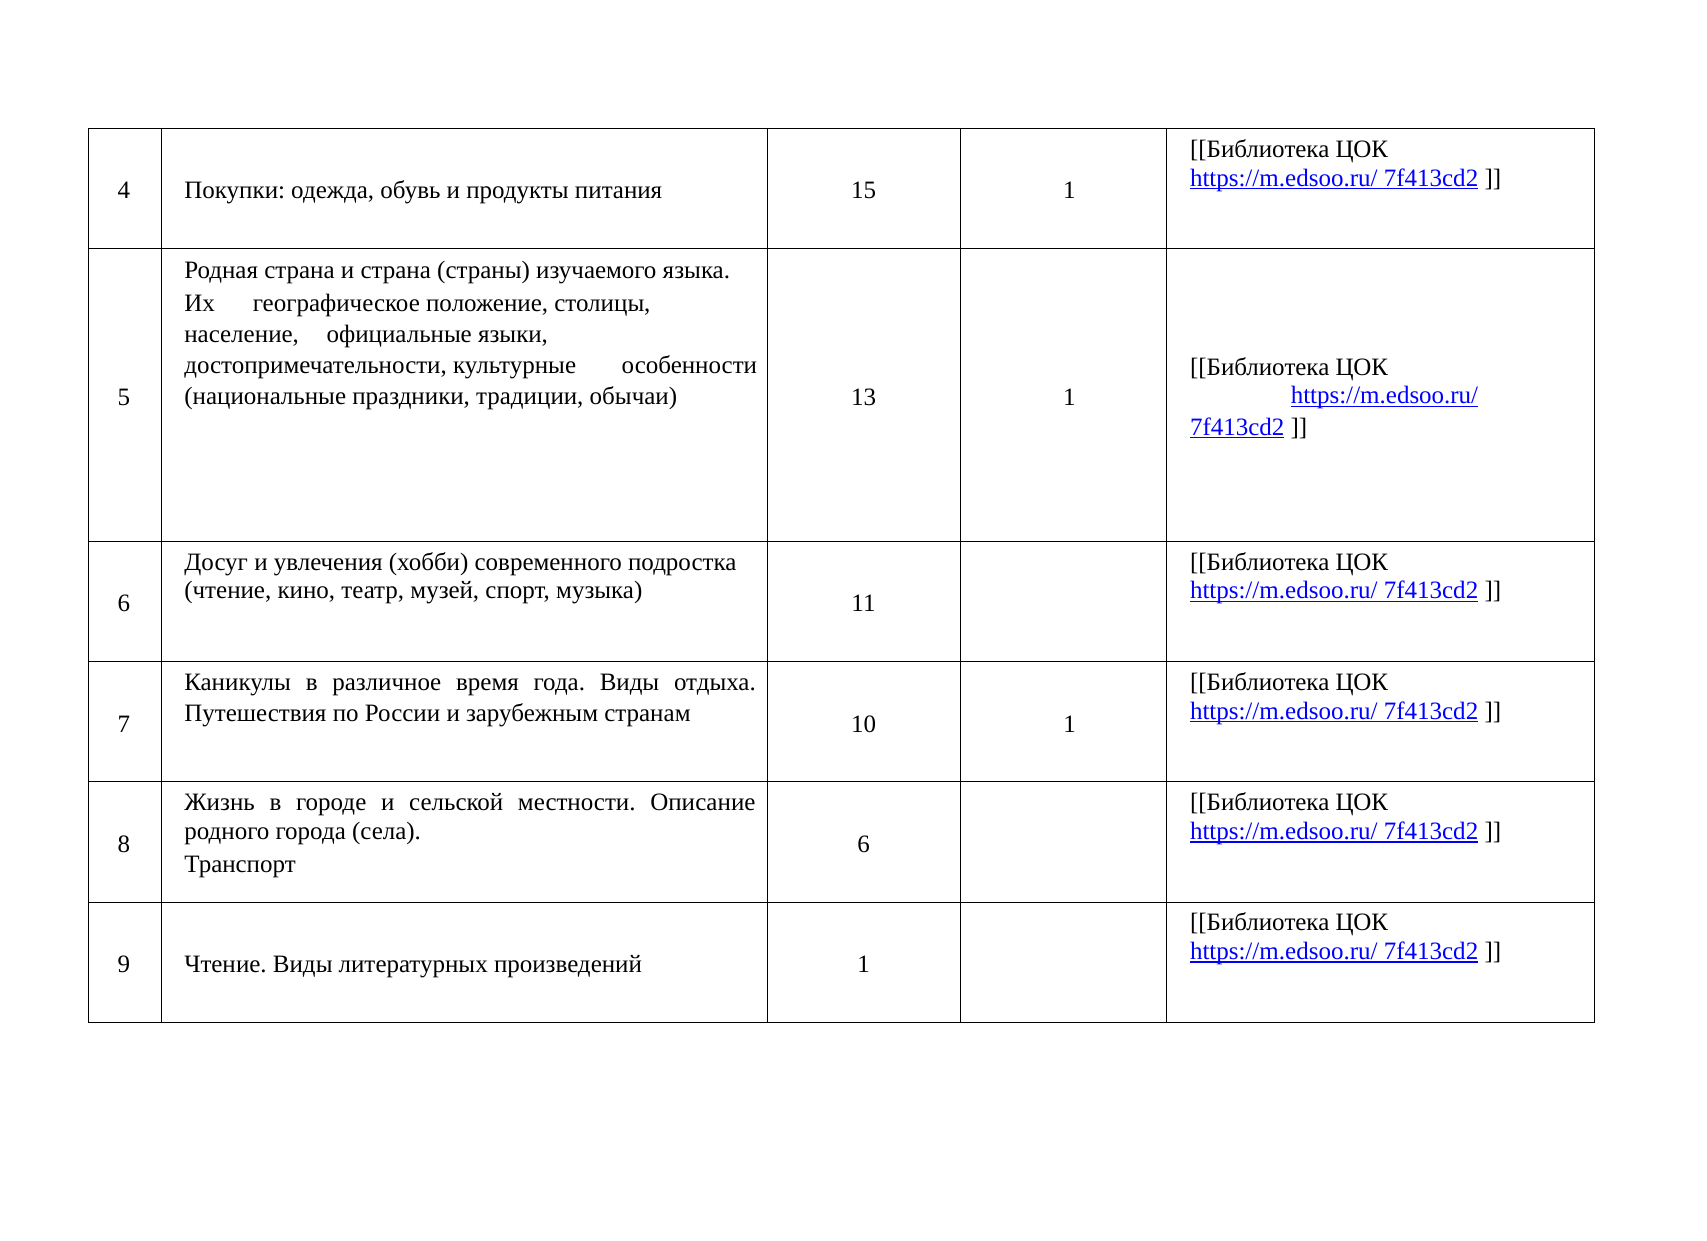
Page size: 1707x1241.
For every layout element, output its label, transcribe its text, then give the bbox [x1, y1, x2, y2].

table_cell Родная страна и страна (страны) изучаемого языка. Их географическое положение, столицы, население, официальные языки, достопримечательности, культурные особенности (национальные праздники, традиции, обычаи) [162, 249, 767, 541]
table_cell [961, 542, 1166, 661]
table_cell 8 [89, 782, 161, 901]
table_cell Чтение. Виды литературных произведений [162, 903, 767, 1021]
table_cell 10 [768, 662, 960, 781]
table_cell 11 [768, 542, 960, 661]
table_cell 15 [768, 129, 960, 248]
table_cell Покупки: одежда, обувь и продукты питания [162, 129, 767, 248]
table_cell 1 [961, 249, 1166, 541]
table_cell Жизнь в городе и сельской местности. Описание родного города (села). Транспорт [162, 782, 767, 901]
table_cell Каникулы в различное время года. Виды отдыха. Путешествия по России и зарубежным странам [162, 662, 767, 781]
table_cell Досуг и увлечения (хобби) современного подростка (чтение, кино, театр, музей, спорт, музыка) [162, 542, 767, 661]
table_cell [961, 782, 1166, 901]
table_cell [1167, 903, 1594, 1021]
table_cell 7 [89, 662, 161, 781]
table_cell 5 [89, 249, 161, 541]
table_cell [961, 903, 1166, 1021]
table_cell 13 [768, 249, 960, 541]
table_cell [[Библиотека ЦОК https://m.edsoo.ru/ 7f413cd2 ]] [1167, 662, 1594, 781]
table_cell 1 [961, 662, 1166, 781]
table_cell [1167, 249, 1594, 541]
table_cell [1167, 782, 1594, 901]
table_cell 1 [961, 129, 1166, 248]
table_cell 6 [89, 542, 161, 661]
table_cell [1167, 129, 1594, 248]
table_cell [[Библиотека ЦОК https://m.edsoo.ru/ 7f413cd2 ]] [1167, 542, 1594, 661]
table_cell 4 [89, 129, 161, 248]
table_cell 9 [89, 903, 161, 1021]
table_cell 6 [768, 782, 960, 901]
table_cell 1 [768, 903, 960, 1021]
